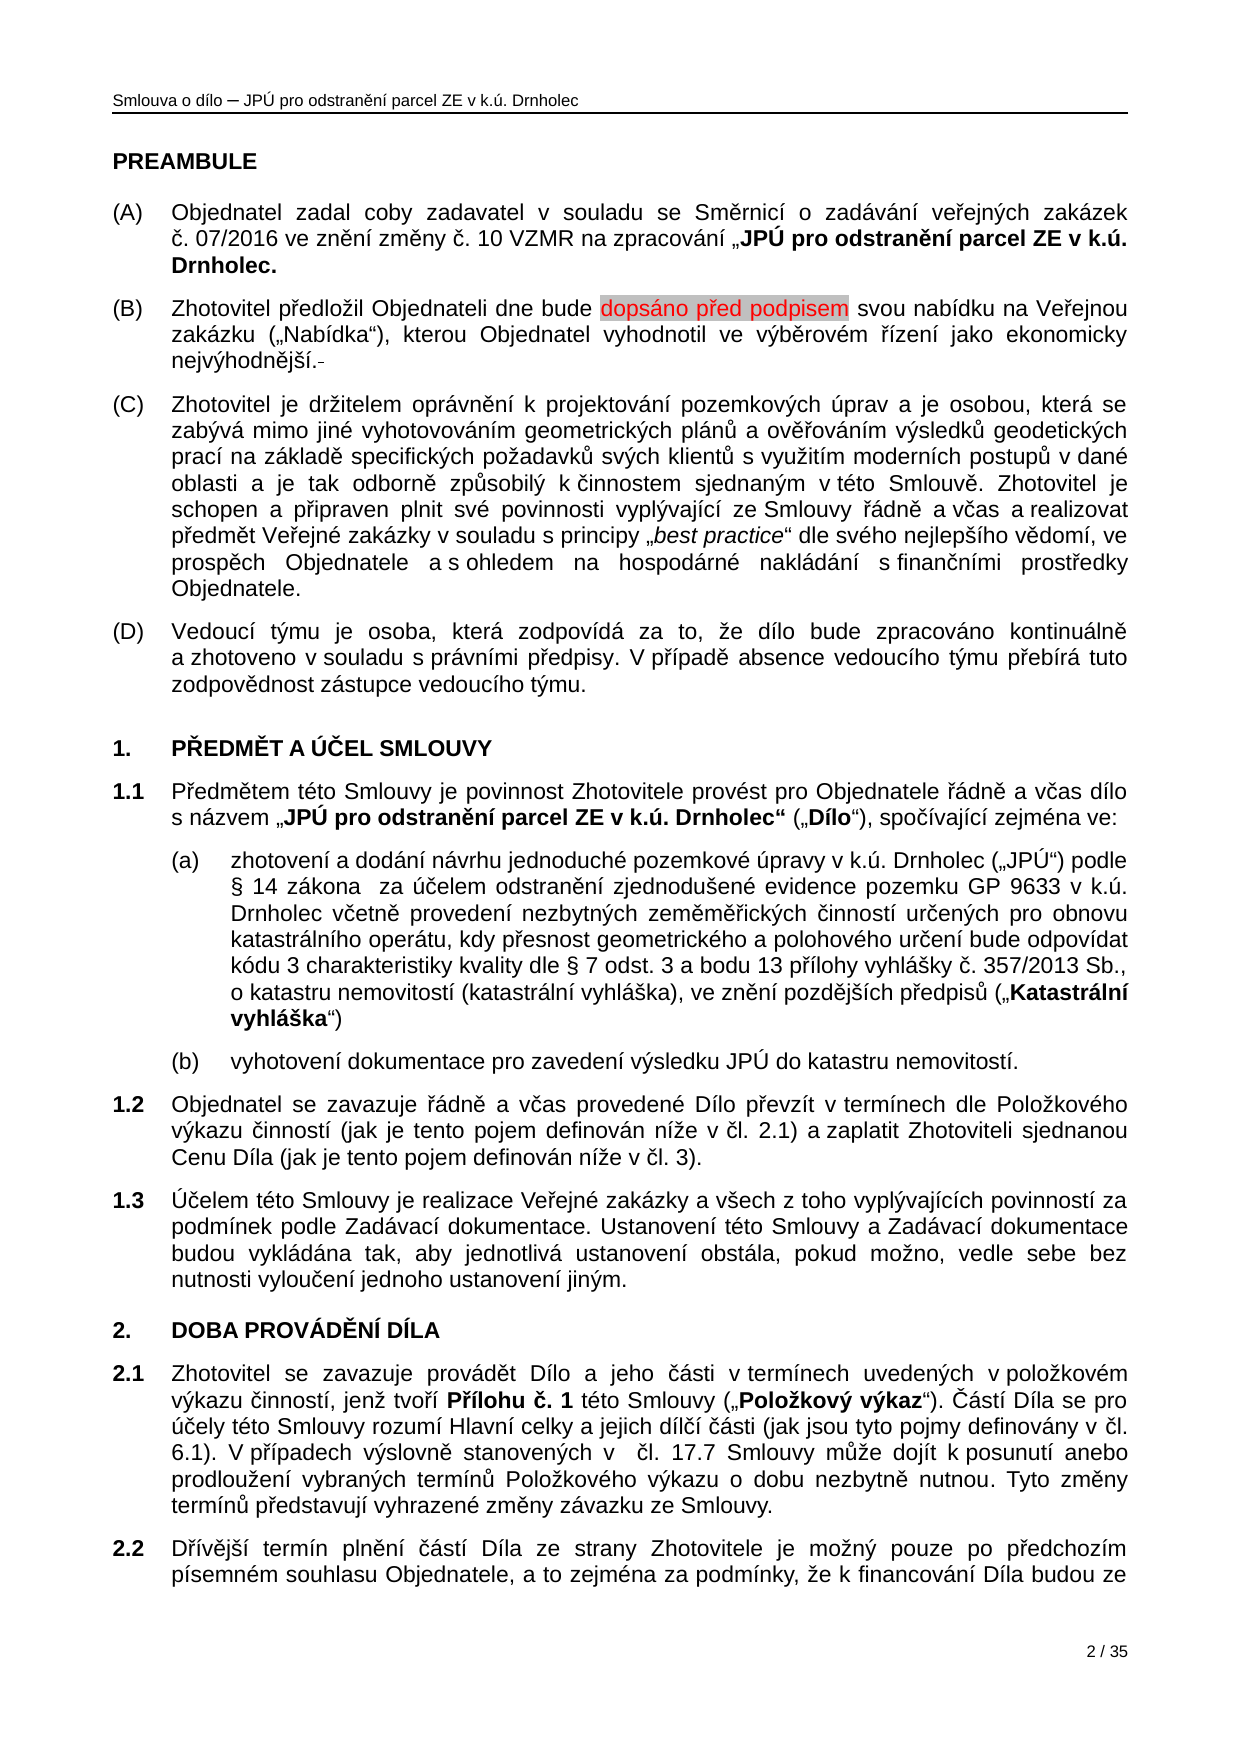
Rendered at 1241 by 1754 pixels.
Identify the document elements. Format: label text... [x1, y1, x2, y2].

text Předmět a účel smlouvy [112, 734, 1128, 761]
text vyhotovení dokumentace pro zavedení výsledku JPÚ do katastru nemovitostí. [171, 1048, 1128, 1074]
text Vedoucí týmu je osoba, která zodpovídá za to, že dílo bude zpracováno kontinuálně a zhotoveno v souladu s právními předpisy. V případě absence vedoucího týmu přebírá tuto zodpovědnost zástupce vedoucího týmu. [112, 618, 1128, 697]
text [112, 1535, 1128, 1588]
text Zhotovitel předložil Objednateli dne bude dopsáno před podpisem svou nabídku na Veřejnou zakázku („Nabídka“), kterou Objednatel vyhodnotil ve výběrovém řízení jako ekonomicky nejvýhodnější. [112, 295, 1128, 374]
text Objednatel se zavazuje řádně a včas provedené Dílo převzít v termínech dle Položkového výkazu činností (jak je tento pojem definován níže v čl. 2.1) a zaplatit Zhotoviteli sjednanou Cenu Díla (jak je tento pojem definován níže v čl. 3). [112, 1091, 1128, 1170]
text Zhotovitel se zavazuje provádět Dílo a jeho části v termínech uvedených v položkovém výkazu činností, jenž tvoří Přílohu č. 1 této Smlouvy („Položkový výkaz“). Částí Díla se pro účely této Smlouvy rozumí Hlavní celky a jejich dílčí části (jak jsou tyto pojmy definovány v čl. 6.1). V případech výslovně stanovených v čl. 17.7 Smlouvy může dojít k posunutí anebo prodloužení vybraných termínů Položkového výkazu o dobu nezbytně nutnou. Tyto změny termínů představují vyhrazené změny závazku ze Smlouvy. [112, 1360, 1128, 1518]
text zhotovení a dodání návrhu jednoduché pozemkové úpravy v k.ú. Drnholec („JPÚ“) podle § 14 zákona za účelem odstranění zjednodušené evidence pozemku GP 9633 v k.ú. Drnholec včetně provedení nezbytných zeměměřických činností určených pro obnovu katastrálního operátu, kdy přesnost geometrického a polohového určení bude odpovídat kódu 3 charakteristiky kvality dle § 7 odst. 3 a bodu 13 přílohy vyhlášky č. 357/2013 Sb., o katastru nemovitostí (katastrální vyhláška), ve znění pozdějších předpisů („Katastrální vyhláška“) [171, 847, 1128, 1031]
text Objednatel zadal coby zadavatel v souladu se Směrnicí o zadávání veřejných zakázek č. 07/2016 ve znění změny č. 10 VZMR na zpracování „JPÚ pro odstranění parcel ZE v k.ú. Drnholec. [112, 199, 1128, 278]
text Účelem této Smlouvy je realizace Veřejné zakázky a všech z toho vyplývajících povinností za podmínek podle Zadávací dokumentace. Ustanovení této Smlouvy a Zadávací dokumentace budou vykládána tak, aby jednotlivá ustanovení obstála, pokud možno, vedle sebe bez nutnosti vyloučení jednoho ustanovení jiným. [112, 1187, 1128, 1292]
text Doba PROVÁDĚNÍ díla [112, 1317, 1128, 1344]
text Zhotovitel je držitelem oprávnění k projektování pozemkových úprav a je osobou, která se zabývá mimo jiné vyhotovováním geometrických plánů a ověřováním výsledků geodetických prací na základě specifických požadavků svých klientů s využitím moderních postupů v dané oblasti a je tak odborně způsobilý k činnostem sjednaným v této Smlouvě. Zhotovitel je schopen a připraven plnit své povinnosti vyplývající ze Smlouvy řádně a včas a realizovat předmět Veřejné zakázky v souladu s principy „best practice“ dle svého nejlepšího vědomí, ve prospěch Objednatele a s ohledem na hospodárné nakládání s finančními prostředky Objednatele. [112, 391, 1128, 601]
text Předmětem této Smlouvy je povinnost Zhotovitele provést pro Objednatele řádně a včas dílo s názvem „JPÚ pro odstranění parcel ZE v k.ú. Drnholec“ („Dílo“), spočívající zejména ve: [112, 778, 1128, 830]
subtitle Preambule [112, 148, 1128, 174]
